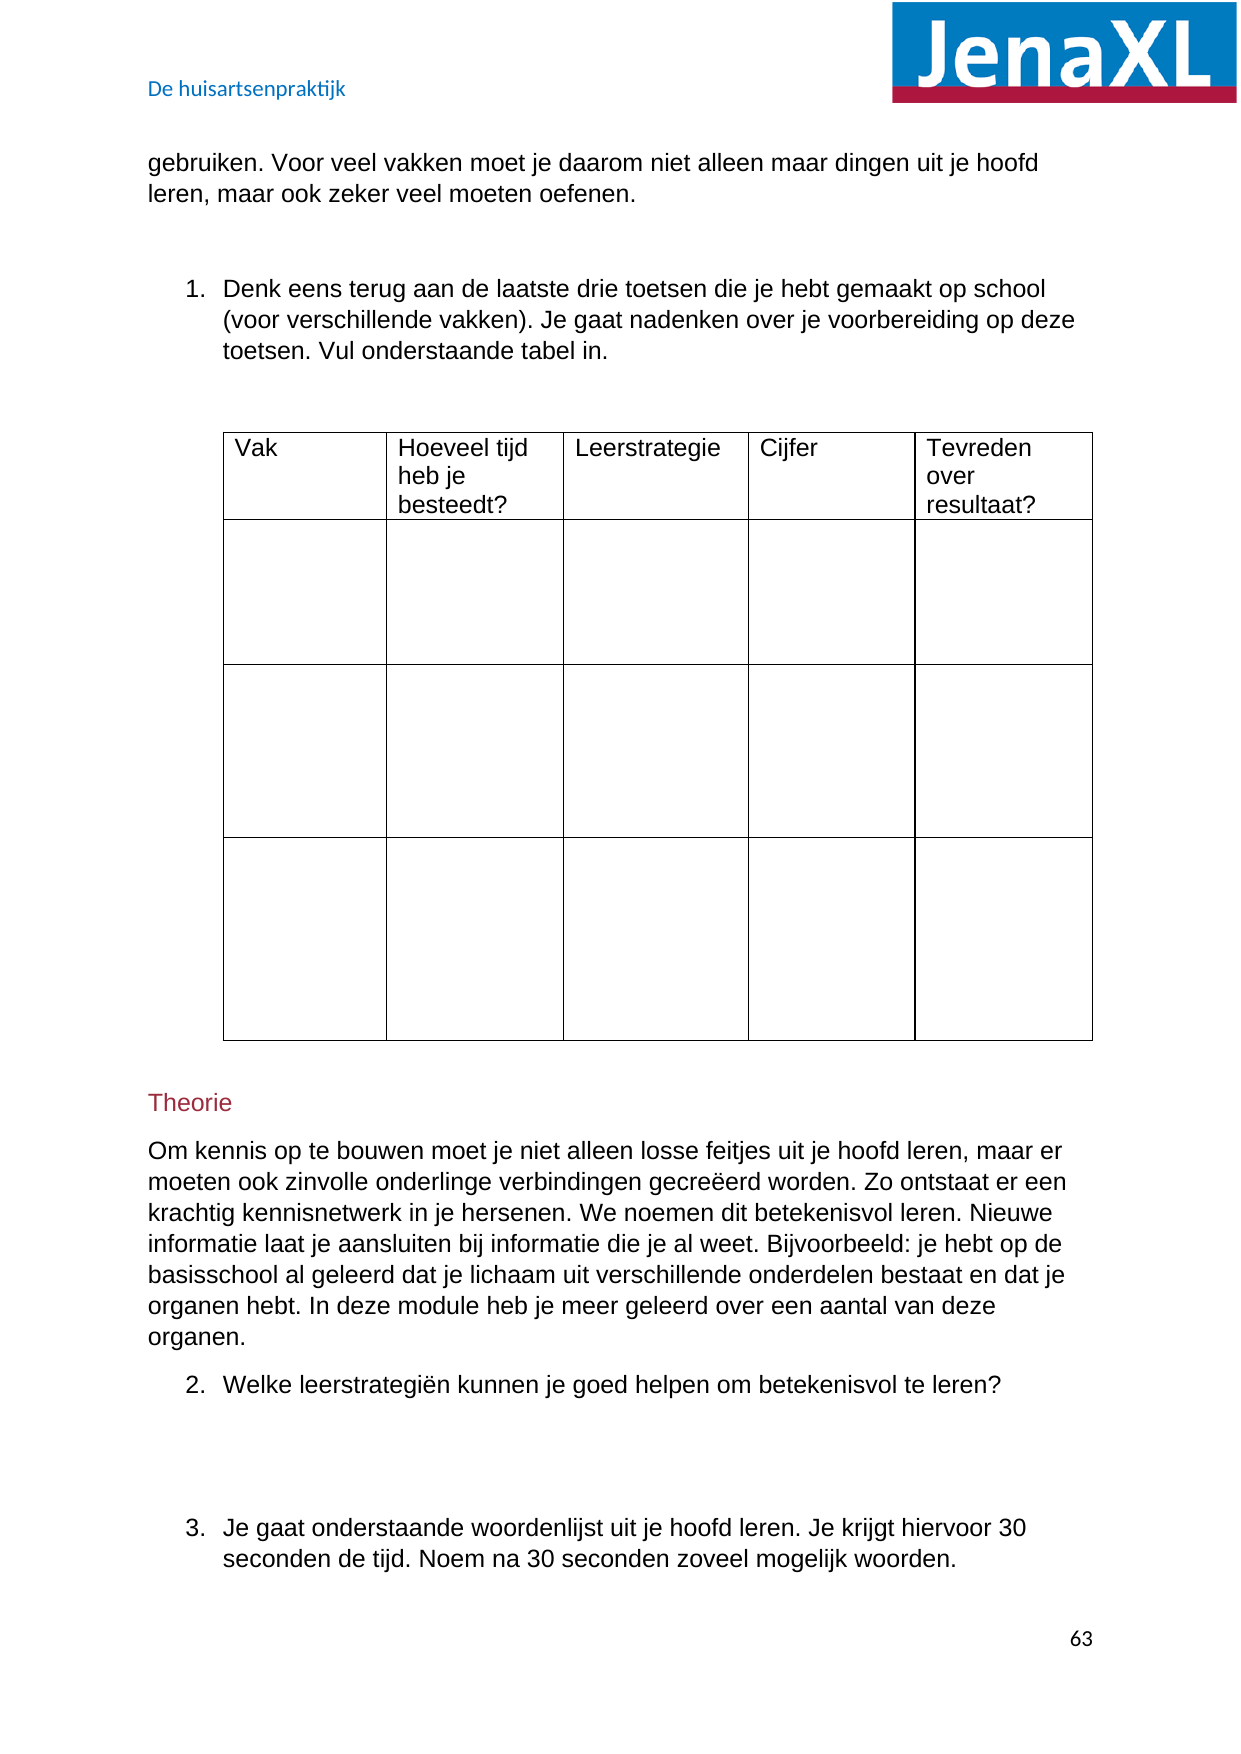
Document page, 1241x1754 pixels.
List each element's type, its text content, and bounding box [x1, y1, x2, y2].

table_header Cijfer [749, 433, 914, 519]
table_header Hoeveel tijd heb je besteedt? [387, 433, 563, 519]
table_cell [224, 838, 386, 1039]
table_cell [387, 520, 563, 664]
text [148, 148, 1093, 207]
table_cell [916, 838, 1092, 1039]
table_cell [564, 520, 748, 664]
table_header Leerstrategie [564, 433, 748, 519]
table_cell [224, 520, 386, 664]
list Denk eens terug aan de laatste drie toetsen die je hebt gemaakt op school (voor verschillende vakken). Je gaat nadenken over je voorbereiding op deze toetsen. Vul onderstaande tabel in. [185, 274, 1093, 365]
table_cell [916, 665, 1092, 837]
text Om kennis op te bouwen moet je niet alleen losse feitjes uit je hoofd leren, maar er moeten ook zinvolle onderlinge verbindingen gecreëerd worden. Zo ontstaat er een krachtig kennisnetwerk in je hersenen. We noemen dit betekenisvol leren. Nieuwe informatie laat je aansluiten bij informatie die je al weet. Bijvoorbeeld: je hebt op de basisschool al geleerd dat je lichaam uit verschillende onderdelen bestaat en dat je organen hebt. In deze module heb je meer geleerd over een aantal van deze organen. [148, 1136, 1093, 1351]
table_cell [564, 665, 748, 837]
table_cell [749, 520, 914, 664]
table_cell [224, 665, 386, 837]
table_header Vak [224, 433, 386, 519]
table_cell [749, 665, 914, 837]
table_cell [387, 665, 563, 837]
list Je gaat onderstaande woordenlijst uit je hoofd leren. Je krijgt hiervoor 30 seconden de tijd. Noem na 30 seconden zoveel mogelijk woorden. [185, 1513, 1093, 1573]
table_cell [916, 520, 1092, 664]
table_cell [387, 838, 563, 1039]
list Welke leerstrategiën kunnen je goed helpen om betekenisvol te leren? [185, 1370, 1093, 1399]
text Theorie [148, 1088, 1093, 1117]
table_cell [564, 838, 748, 1039]
picture [892, 2, 1237, 103]
table_cell [749, 838, 914, 1039]
table_header Tevreden over resultaat? [916, 433, 1092, 519]
